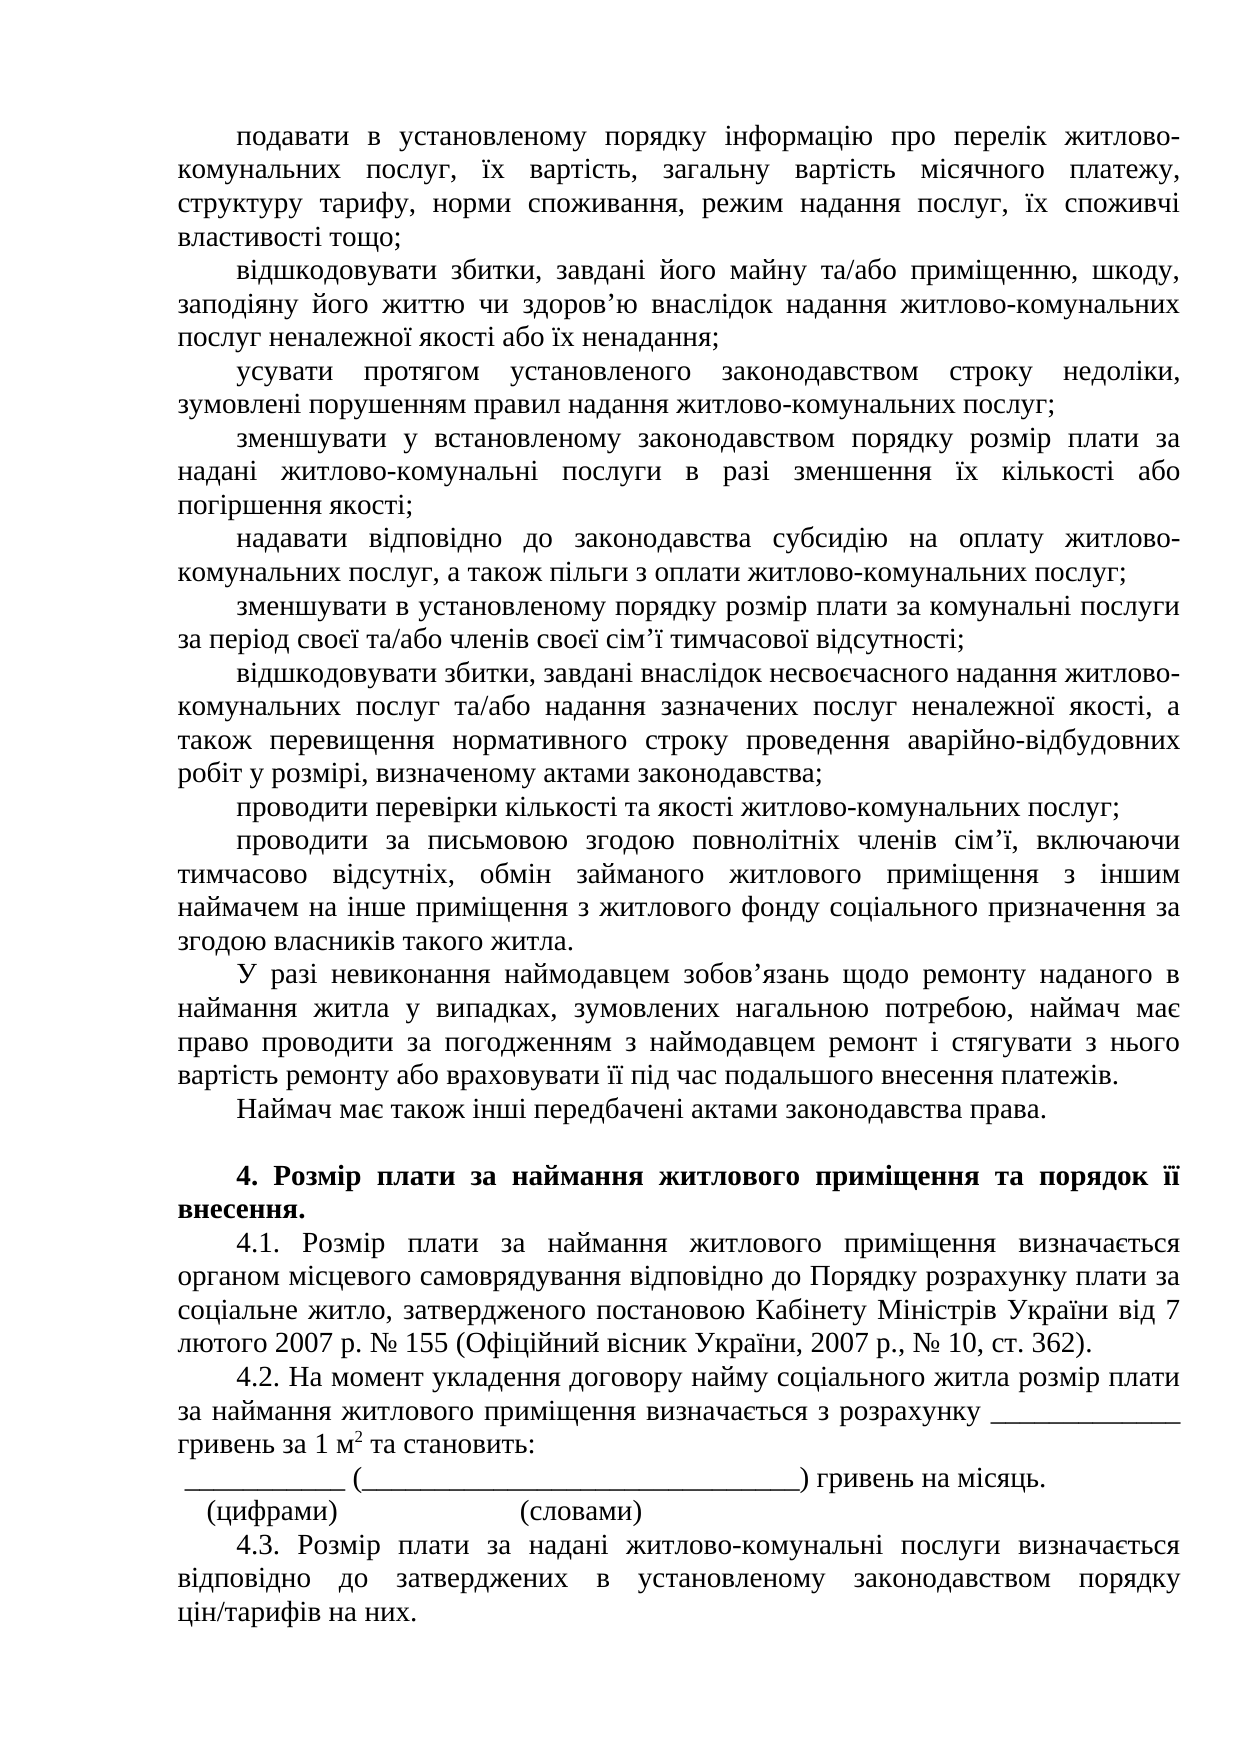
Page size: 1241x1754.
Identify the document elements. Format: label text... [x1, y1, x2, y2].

text надавати відповідно до законодавства субсидію на оплату житлово-комунальних послуг, а також пільги з оплати житлово-комунальних послуг; [177, 521, 1181, 588]
text 4.1. Розмір плати за наймання житлового приміщення визначається органом місцевого самоврядування відповідно до Порядку розрахунку плати за соціальне житло, затвердженого постановою Кабінету Міністрів України від 7 лютого 2007 р. № 155 (Офіційний вісник України, 2007 р., № 10, ст. 362). [177, 1225, 1181, 1359]
text усувати протягом установленого законодавством строку недоліки, зумовлені порушенням правил надання житлово-комунальних послуг; [177, 353, 1181, 420]
text ___________ (______________________________) гривень на місяць. [177, 1460, 1181, 1493]
text (цифрами) (словами) [177, 1493, 1181, 1527]
text відшкодовувати збитки, завдані його майну та/або приміщенню, шкоду, заподіяну його життю чи здоров’ю внаслідок надання житлово-комунальних послуг неналежної якості або їх ненадання; [177, 252, 1181, 353]
text У разі невиконання наймодавцем зобов’язань щодо ремонту наданого в наймання житла у випадках, зумовлених нагальною потребою, наймач має право проводити за погодженням з наймодавцем ремонт і стягувати з нього вартість ремонту або враховувати її під час подальшого внесення платежів. [177, 957, 1181, 1091]
text 4. Розмір плати за наймання житлового приміщення та порядок її внесення. [177, 1158, 1181, 1225]
text відшкодовувати збитки, завдані внаслідок несвоєчасного надання житлово-комунальних послуг та/або надання зазначених послуг неналежної якості, а також перевищення нормативного строку проведення аварійно-відбудовних робіт у розмірі, визначеному актами законодавства; [177, 655, 1181, 789]
text подавати в установленому порядку інформацію про перелік житлово-комунальних послуг, їх вартість, загальну вартість місячного платежу, структуру тарифу, норми споживання, режим надання послуг, їх споживчі властивості тощо; [177, 118, 1181, 252]
text Наймач має також інші передбачені актами законодавства права. [177, 1091, 1181, 1124]
text проводити перевірки кількості та якості житлово-комунальних послуг; [177, 789, 1181, 822]
text 4.2. На момент укладення договору найму соціального житла розмір плати за наймання житлового приміщення визначається з розрахунку _____________ гривень за 1 м2 та становить: [177, 1359, 1181, 1460]
text проводити за письмовою згодою повнолітніх членів сім’ї, включаючи тимчасово відсутніх, обмін займаного житлового приміщення з іншим наймачем на інше приміщення з житлового фонду соціального призначення за згодою власників такого житла. [177, 822, 1181, 957]
text 4.3. Розмір плати за надані житлово-комунальні послуги визначається відповідно до затверджених в установленому законодавством порядку цін/тарифів на них. [177, 1527, 1181, 1627]
text зменшувати в установленому порядку розмір плати за комунальні послуги за період своєї та/або членів своєї сім’ї тимчасової відсутності; [177, 588, 1181, 655]
text зменшувати у встановленому законодавством порядку розмір плати за надані житлово-комунальні послуги в разі зменшення їх кількості або погіршення якості; [177, 420, 1181, 521]
